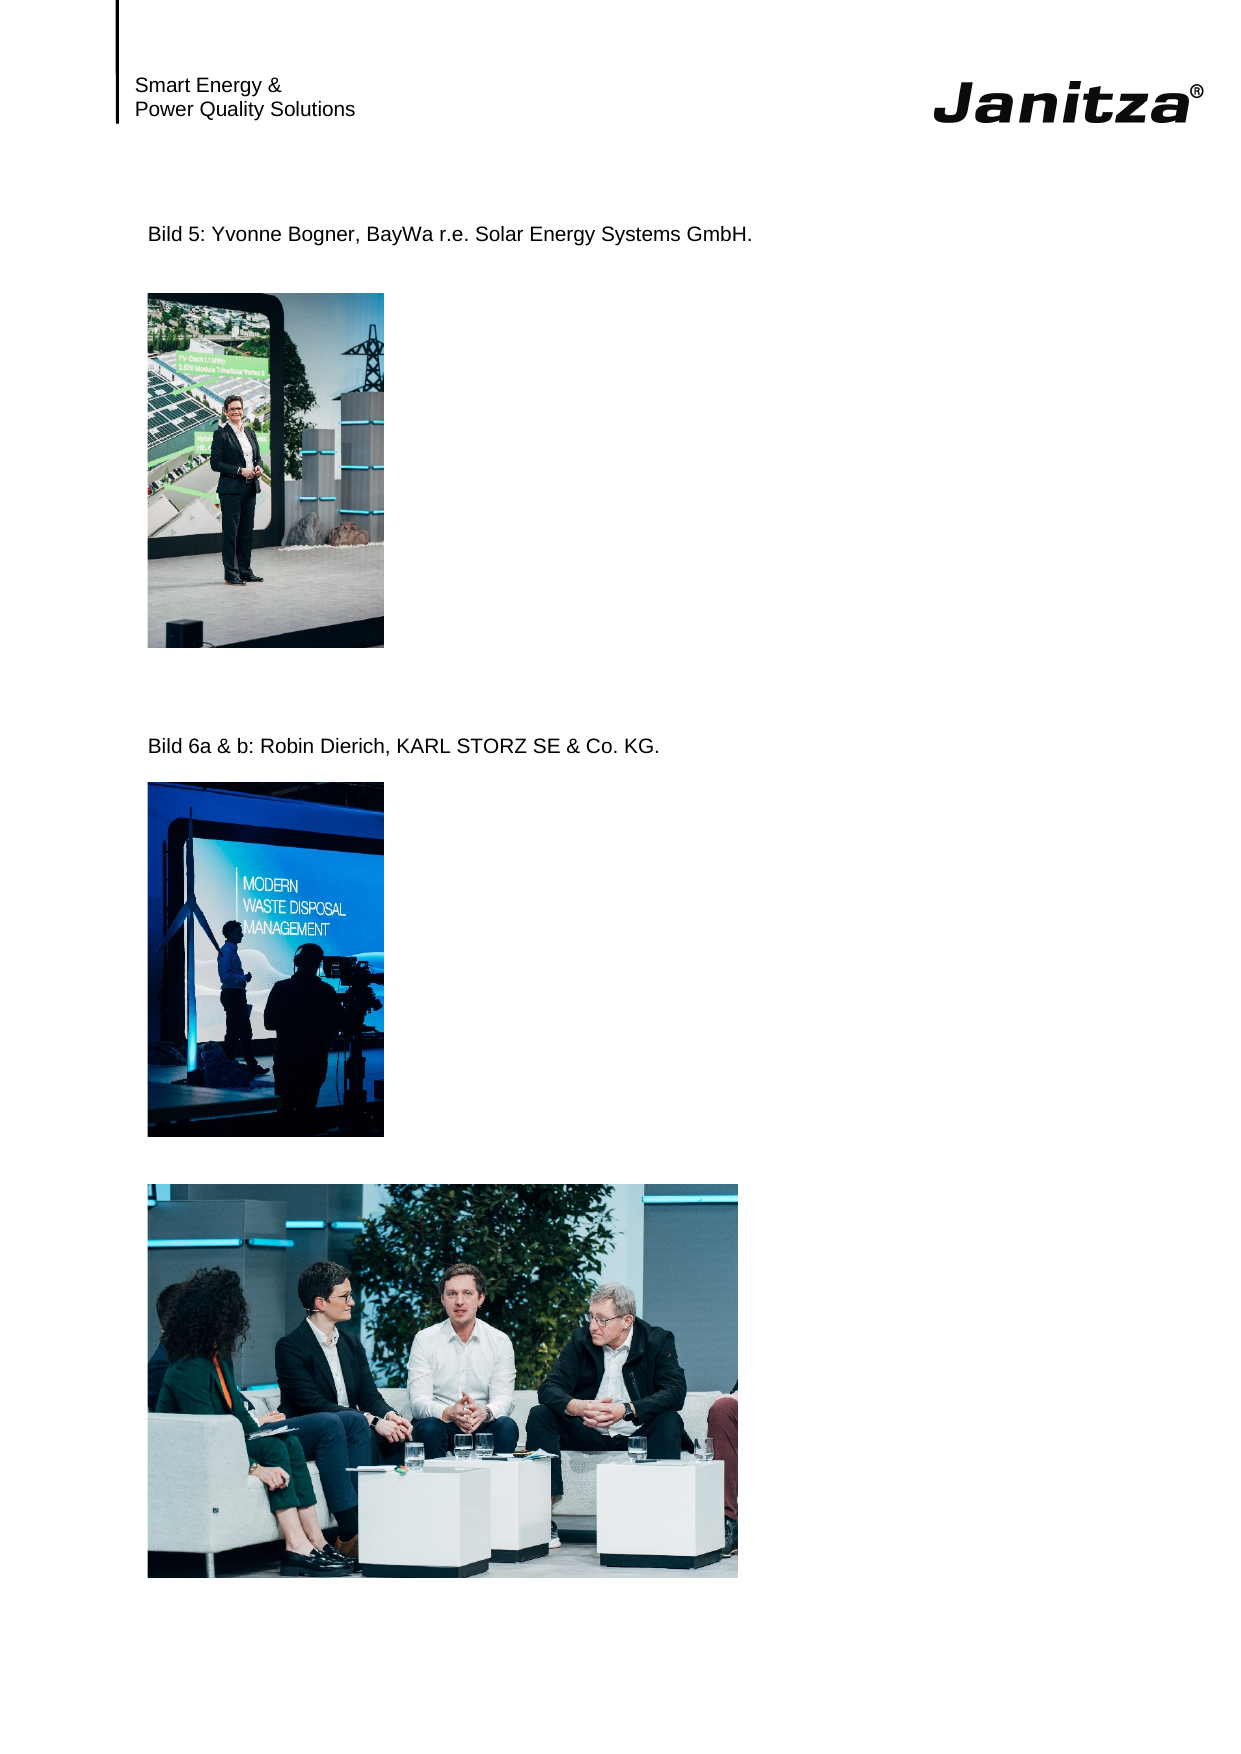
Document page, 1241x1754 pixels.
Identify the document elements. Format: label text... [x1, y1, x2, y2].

picture [147, 1184, 738, 1578]
picture [147, 293, 384, 648]
picture [147, 782, 384, 1137]
text Bild 5: Yvonne Bogner, BayWa r.e. Solar Energy Systems GmbH. [148, 222, 1093, 246]
text Bild 6a & b: Robin Dierich, KARL STORZ SE & Co. KG. [148, 734, 1093, 758]
picture [925, 76, 1212, 128]
